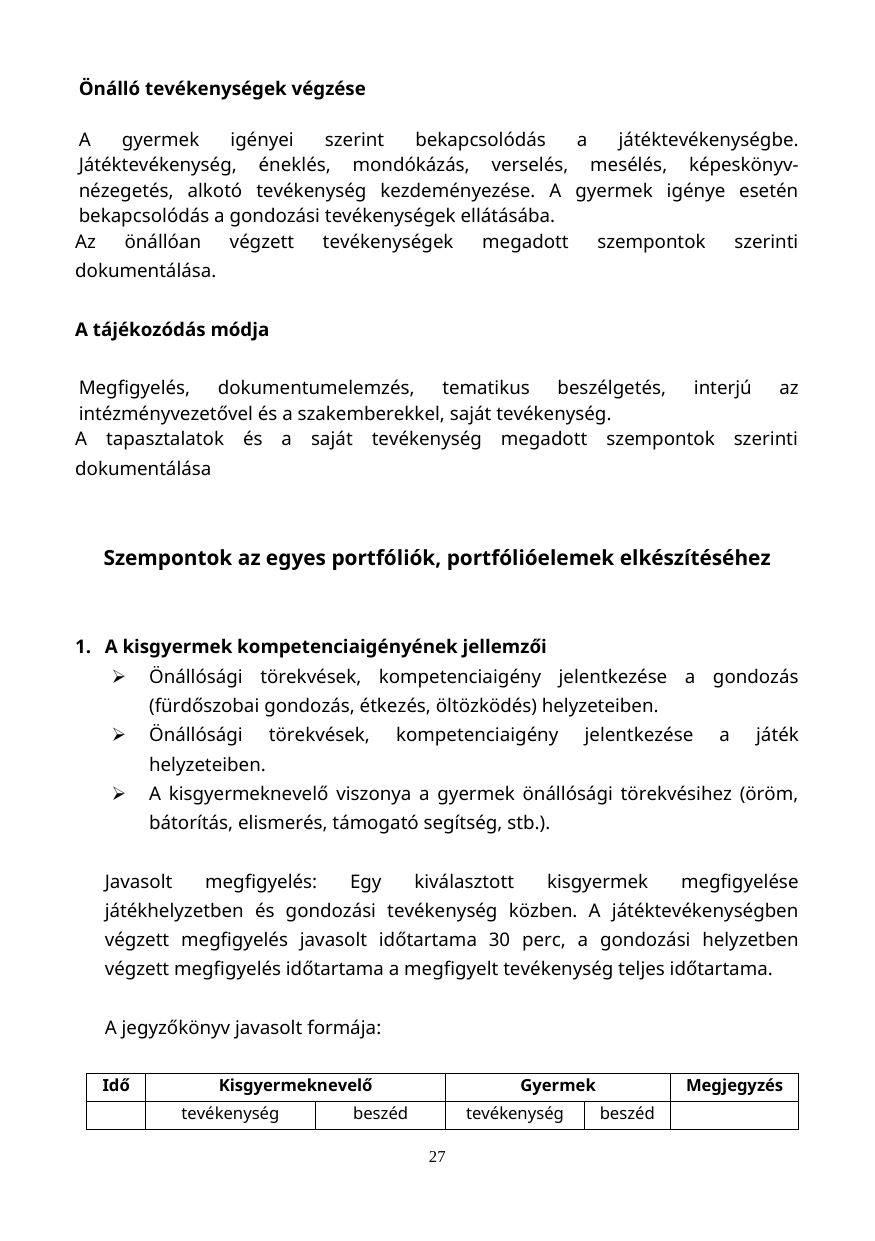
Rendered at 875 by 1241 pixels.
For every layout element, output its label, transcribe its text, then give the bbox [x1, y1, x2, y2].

table_header Gyermek [446, 1074, 670, 1101]
table_cell beszéd [585, 1102, 670, 1129]
table_header Kisgyermeknevelő [146, 1074, 445, 1101]
table_cell beszéd [316, 1102, 445, 1129]
table_header Megjegyzés [671, 1074, 798, 1101]
text Az önállóan végzett tevékenységek megadott szempontok szerinti dokumentálása. [75, 228, 799, 283]
text Szempontok az egyes portfóliók, portfólióelemek elkészítéséhez [75, 543, 799, 571]
list Önállósági törekvések, kompetenciaigény jelentkezése a játék helyzeteiben. [111, 722, 799, 776]
text A jegyzőkönyv javasolt formája: [104, 1014, 799, 1040]
table_cell tevékenység [146, 1102, 315, 1129]
text A tájékozódás módja [75, 316, 799, 341]
list Önállósági törekvések, kompetenciaigény jelentkezése a gondozás (fürdőszobai gondozás, étkezés, öltözködés) helyzeteiben. [111, 663, 799, 718]
table_cell tevékenység [446, 1102, 584, 1129]
list A kisgyermek kompetenciaigényének jellemzői [75, 634, 799, 659]
table_cell [87, 1102, 145, 1129]
table_cell [671, 1102, 798, 1129]
list A kisgyermeknevelő viszonya a gyermek önállósági törekvésihez (öröm, bátorítás, elismerés, támogató segítség, stb.). [111, 780, 799, 835]
text Önálló tevékenységek végzése [78, 75, 799, 101]
text A tapasztalatok és a saját tevékenység megadott szempontok szerinti dokumentálása [75, 426, 799, 480]
table_header Idő [87, 1074, 145, 1101]
text Javasolt megfigyelés: Egy kiválasztott kisgyermek megfigyelése játékhelyzetben és gondozási tevékenység közben. A játéktevékenységben végzett megfigyelés javasolt időtartama 30 perc, a gondozási helyzetben végzett megfigyelés időtartama a megfigyelt tevékenység teljes időtartama. [104, 868, 799, 981]
text A gyermek igényei szerint bekapcsolódás a játéktevékenységbe. Játéktevékenység, éneklés, mondókázás, verselés, mesélés, képeskönyv-nézegetés, alkotó tevékenység kezdeményezése. A gyermek igénye esetén bekapcsolódás a gondozási tevékenységek ellátásába. [78, 126, 799, 228]
text Megfigyelés, dokumentumelemzés, tematikus beszélgetés, interjú az intézményvezetővel és a szakemberekkel, saját tevékenység. [78, 374, 799, 426]
